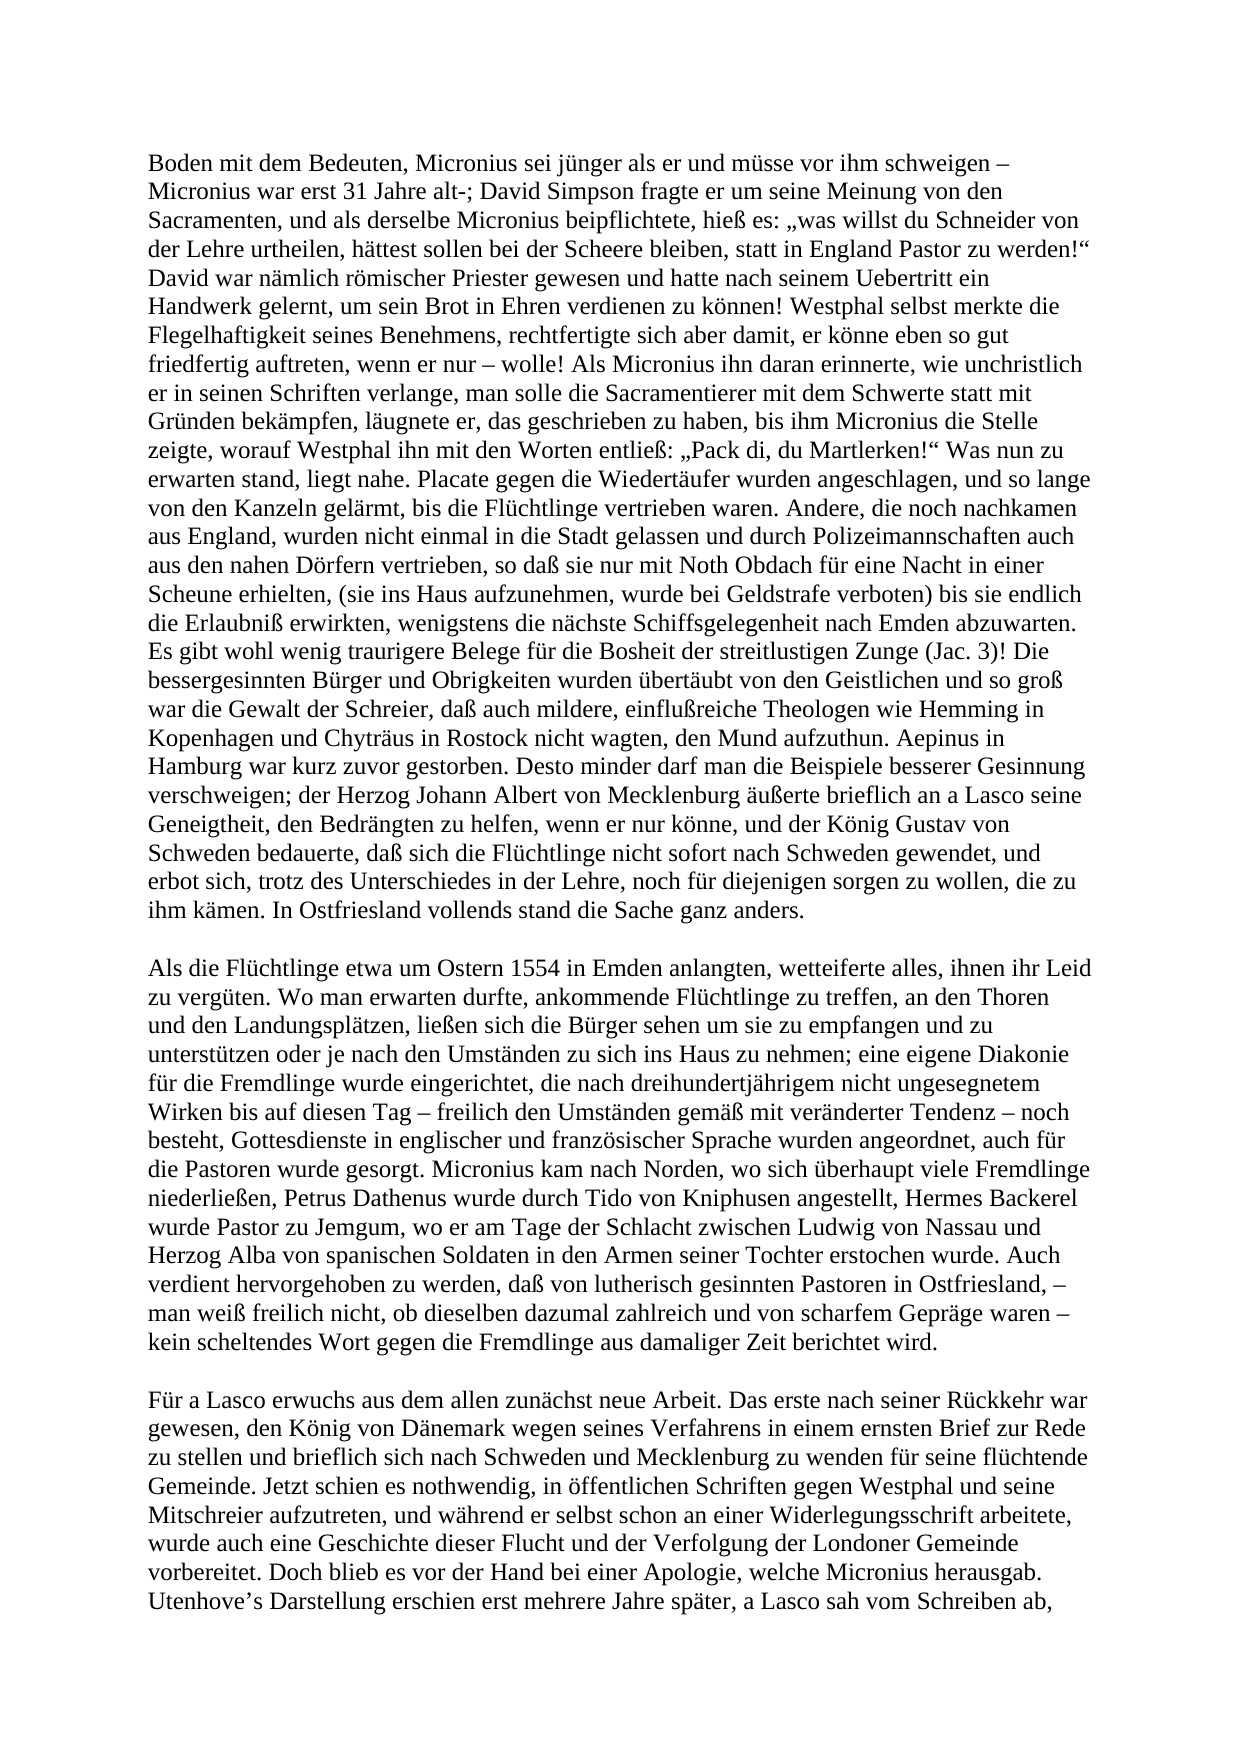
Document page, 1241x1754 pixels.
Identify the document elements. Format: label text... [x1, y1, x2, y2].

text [148, 148, 1093, 924]
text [148, 1385, 1093, 1615]
text Als die Flüchtlinge etwa um Ostern 1554 in Emden anlangten, wetteiferte alles, ihnen ihr Leid zu vergüten. Wo man erwarten durfte, ankommende Flüchtlinge zu treffen, an den Thoren und den Landungsplätzen, ließen sich die Bürger sehen um sie zu empfangen und zu unterstützen oder je nach den Umständen zu sich ins Haus zu nehmen; eine eigene Diakonie für die Fremdlinge wurde eingerichtet, die nach dreihundertjährigem nicht ungesegnetem Wirken bis auf diesen Tag – freilich den Umständen gemäß mit veränderter Tendenz – noch besteht, Gottesdienste in englischer und französischer Sprache wurden angeordnet, auch für die Pastoren wurde gesorgt. Micronius kam nach Norden, wo sich überhaupt viele Fremdlinge niederließen, Petrus Dathenus wurde durch Tido von Kniphusen angestellt, Hermes Backerel wurde Pastor zu Jemgum, wo er am Tage der Schlacht zwischen Ludwig von Nassau und Herzog Alba von spanischen Soldaten in den Armen seiner Tochter erstochen wurde. Auch verdient hervorgehoben zu werden, daß von lutherisch gesinnten Pastoren in Ostfriesland, – man weiß freilich nicht, ob dieselben dazumal zahlreich und von scharfem Gepräge waren – kein scheltendes Wort gegen die Fremdlinge aus damaliger Zeit berichtet wird. [148, 953, 1093, 1356]
